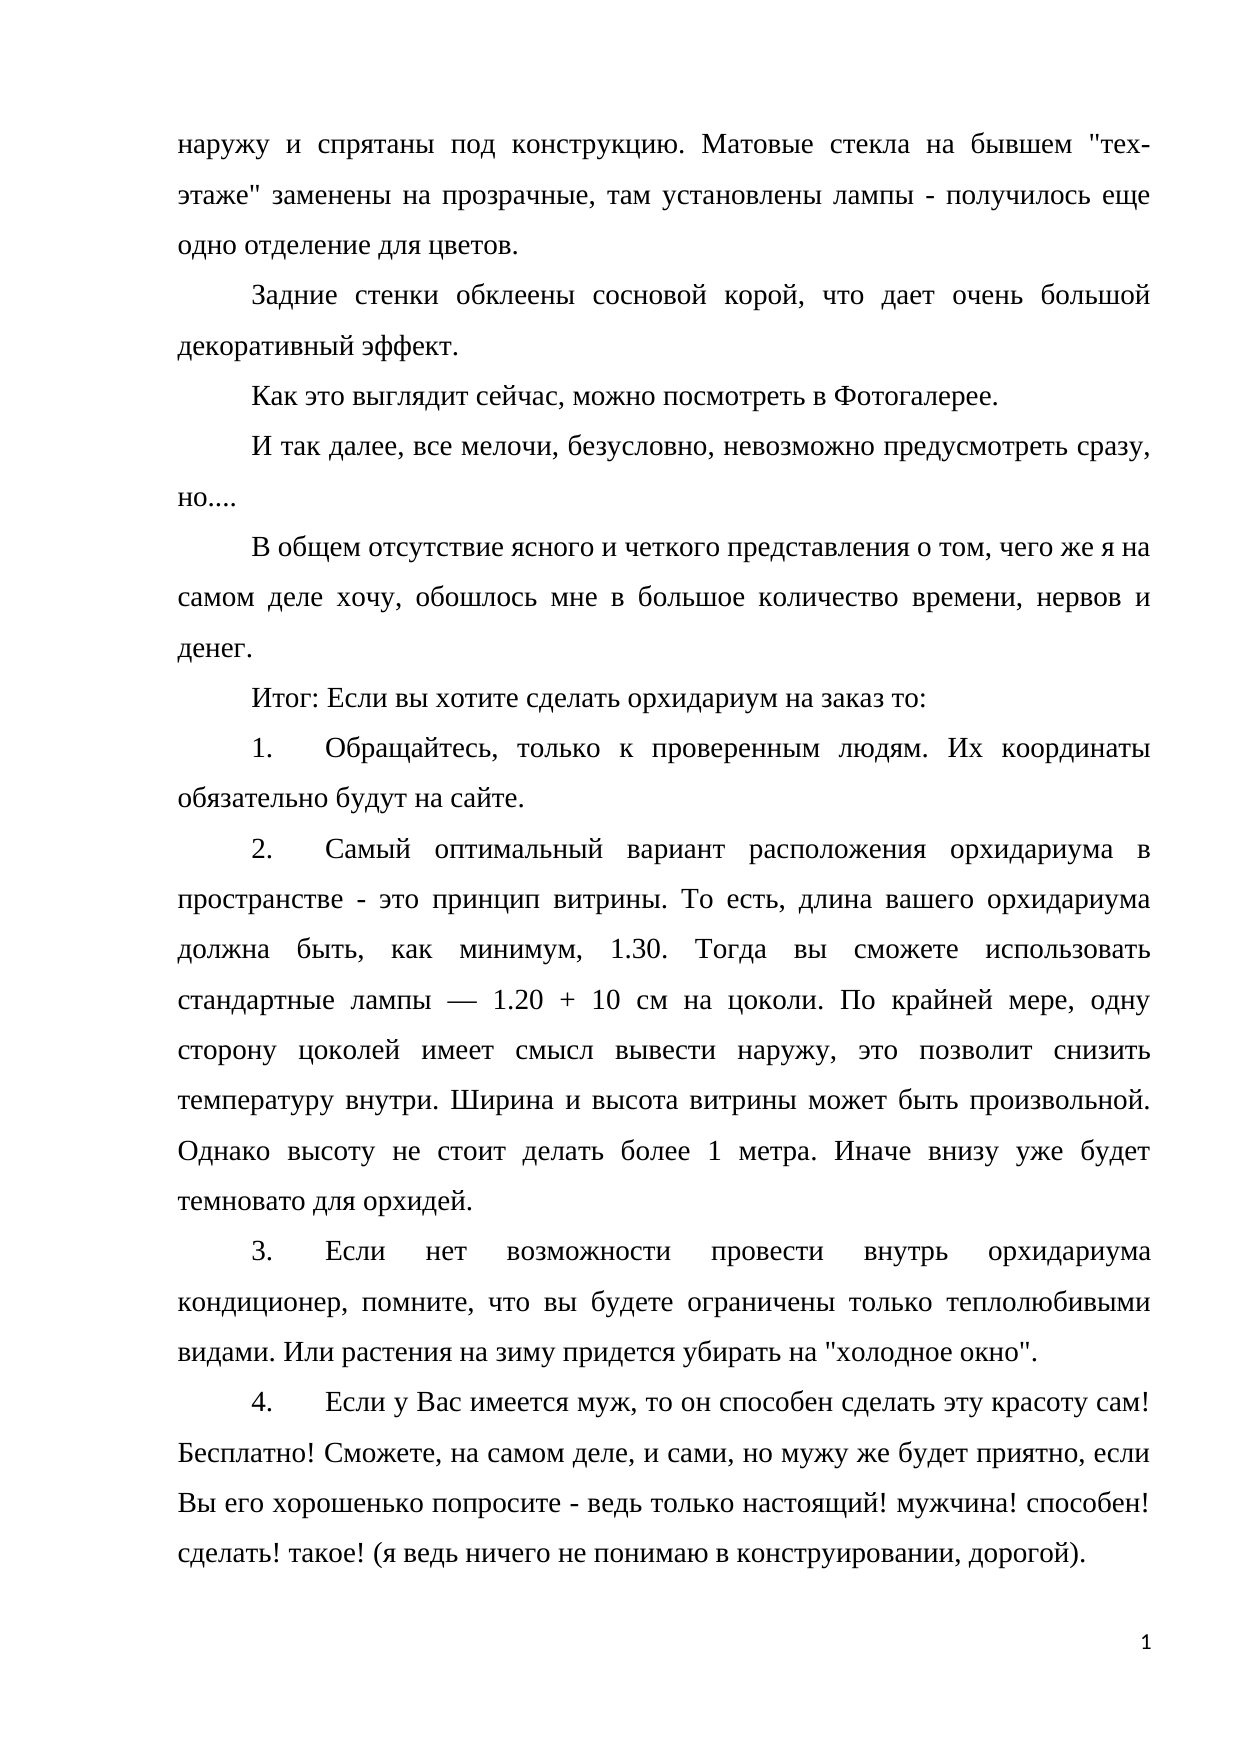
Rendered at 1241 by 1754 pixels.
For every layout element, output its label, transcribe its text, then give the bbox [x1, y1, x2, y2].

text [177, 127, 1152, 261]
list Самый оптимальный вариант расположения орхидариума в пространстве - это принцип витрины. То есть, длина вашего орхидариума должна быть, как минимум, 1.30. Тогда вы сможете использовать стандартные лампы — 1.20 + 10 см на цоколи. По крайней мере, одну сторону цоколей имеет смысл вывести наружу, это позволит снизить температуру внутри. Ширина и высота витрины может быть произвольной. Однако высоту не стоит делать более 1 метра. Иначе внизу уже будет темновато для орхидей. [177, 831, 1152, 1217]
text В общем отсутствие ясного и четкого представления о том, чего же я на самом деле хочу, обошлось мне в большое количество времени, нервов и денег. [177, 529, 1152, 663]
list Обращайтесь, только к проверенным людям. Их координаты обязательно будут на сайте. [177, 730, 1152, 814]
text Как это выглядит сейчас, можно посмотреть в Фотогалерее. [177, 378, 1152, 412]
list Если у Вас имеется муж, то он способен сделать эту красоту сам! Бесплатно! Сможете, на самом деле, и сами, но мужу же будет приятно, если Вы его хорошенько попросите - ведь только настоящий! мужчина! способен! сделать! такое! (я ведь ничего не понимаю в конструировании, дорогой). [177, 1384, 1152, 1569]
text Задние стенки обклеены сосновой корой, что дает очень большой декоративный эффект. [177, 277, 1152, 361]
text Итог: Если вы хотите сделать орхидариум на заказ то: [177, 680, 1152, 713]
text И так далее, все мелочи, безусловно, невозможно предусмотреть сразу, но.... [177, 428, 1152, 512]
list Если нет возможности провести внутрь орхидариума кондиционер, помните, что вы будете ограничены только теплолюбивыми видами. Или растения на зиму придется убирать на "холодное окно". [177, 1233, 1152, 1368]
